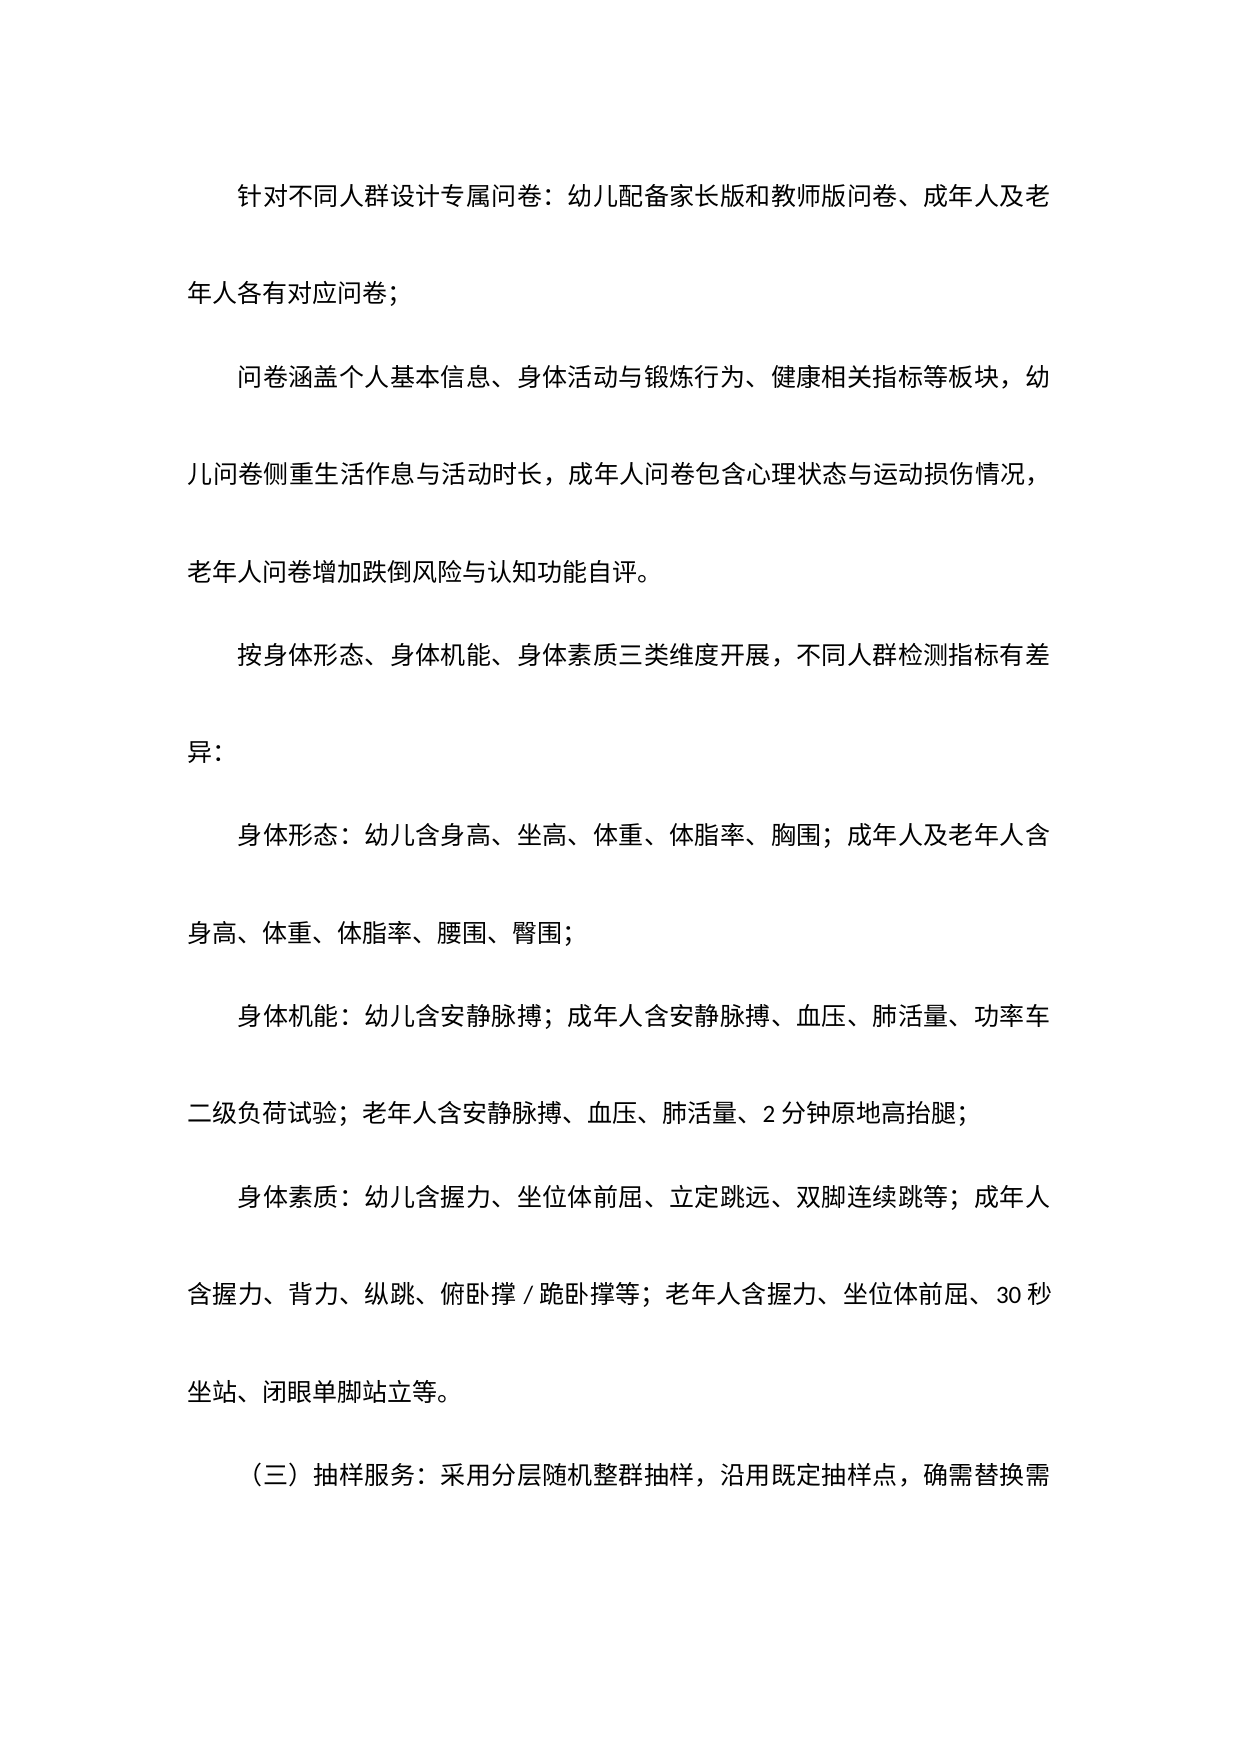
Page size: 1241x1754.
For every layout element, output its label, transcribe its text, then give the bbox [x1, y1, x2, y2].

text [187, 1441, 1053, 1506]
text 针对不同人群设计专属问卷：幼儿配备家长版和教师版问卷、成年人及老年人各有对应问卷； [187, 162, 1053, 324]
text 身体素质：幼儿含握力、坐位体前屈、立定跳远、双脚连续跳等；成年人含握力、背力、纵跳、俯卧撑 / 跪卧撑等；老年人含握力、坐位体前屈、30 秒坐站、闭眼单脚站立等。 [187, 1163, 1053, 1423]
text 身体形态：幼儿含身高、坐高、体重、体脂率、胸围；成年人及老年人含身高、体重、体脂率、腰围、臀围； [187, 801, 1053, 964]
text 按身体形态、身体机能、身体素质三类维度开展，不同人群检测指标有差异： [187, 621, 1053, 783]
text 问卷涵盖个人基本信息、身体活动与锻炼行为、健康相关指标等板块，幼儿问卷侧重生活作息与活动时长，成年人问卷包含心理状态与运动损伤情况，老年人问卷增加跌倒风险与认知功能自评。 [187, 343, 1053, 603]
text 身体机能：幼儿含安静脉搏；成年人含安静脉搏、血压、肺活量、功率车二级负荷试验；老年人含安静脉搏、血压、肺活量、2 分钟原地高抬腿； [187, 982, 1053, 1144]
